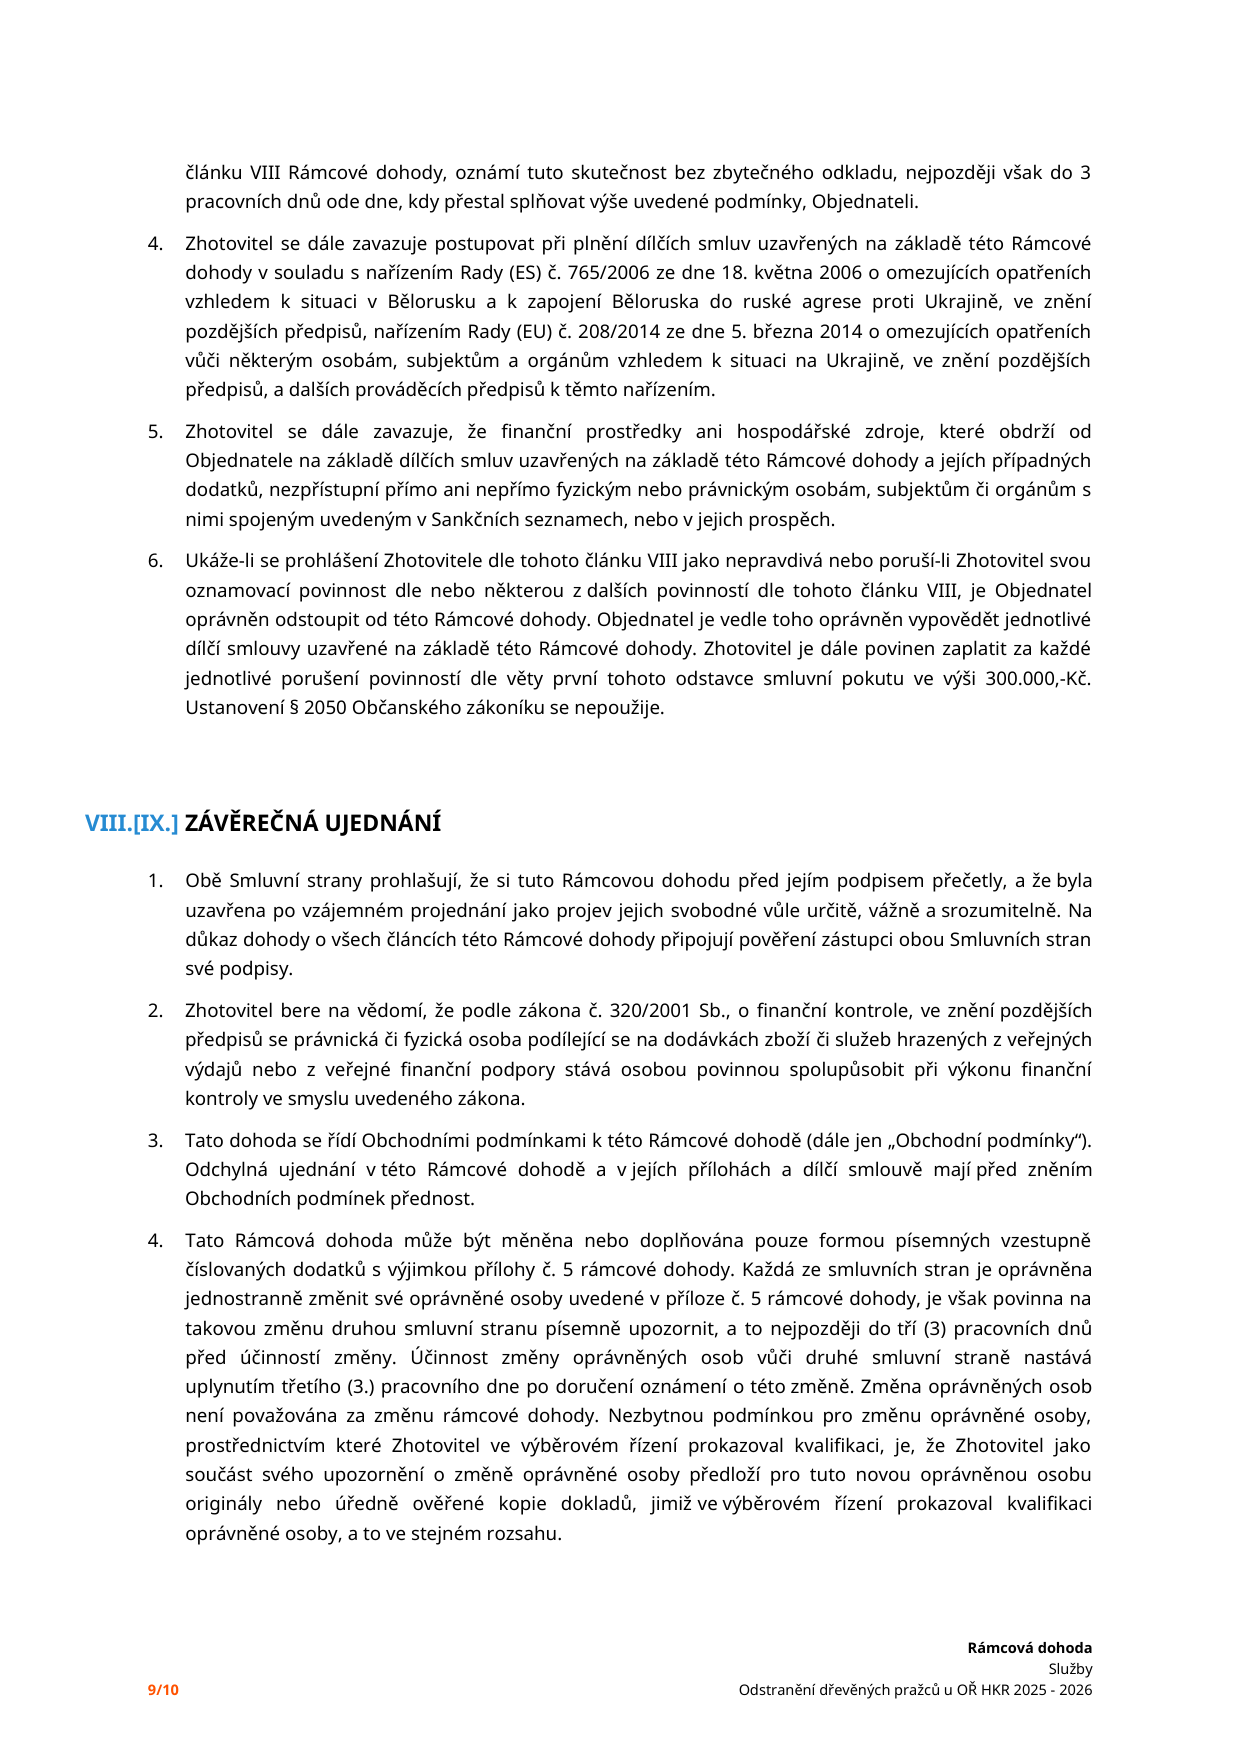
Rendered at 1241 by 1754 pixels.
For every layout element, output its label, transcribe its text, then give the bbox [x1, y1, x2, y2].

list Tato dohoda se řídí Obchodními podmínkami k této Rámcové dohodě (dále jen „Obchodní podmínky“). Odchylná ujednání v této Rámcové dohodě a v jejích přílohách a dílčí smlouvě mají před zněním Obchodních podmínek přednost. [148, 1127, 1093, 1211]
list Zhotovitel se dále zavazuje, že finanční prostředky ani hospodářské zdroje, které obdrží od Objednatele na základě dílčích smluv uzavřených na základě této Rámcové dohody a jejích případných dodatků, nezpřístupní přímo ani nepřímo fyzickým nebo právnickým osobám, subjektům či orgánům s nimi spojeným uvedeným v Sankčních seznamech, nebo v jejich prospěch. [148, 418, 1093, 532]
list Tato Rámcová dohoda může být měněna nebo doplňována pouze formou písemných vzestupně číslovaných dodatků s výjimkou přílohy č. 5 rámcové dohody. Každá ze smluvních stran je oprávněna jednostranně změnit své oprávněné osoby uvedené v příloze č. 5 rámcové dohody, je však povinna na takovou změnu druhou smluvní stranu písemně upozornit, a to nejpozději do tří (3) pracovních dnů před účinností změny. Účinnost změny oprávněných osob vůči druhé smluvní straně nastává uplynutím třetího (3.) pracovního dne po doručení oznámení o této změně. Změna oprávněných osob není považována za změnu rámcové dohody. Nezbytnou podmínkou pro změnu oprávněné osoby, prostřednictvím které Zhotovitel ve výběrovém řízení prokazoval kvalifikaci, je, že Zhotovitel jako součást svého upozornění o změně oprávněné osoby předloží pro tuto novou oprávněnou osobu originály nebo úředně ověřené kopie dokladů, jimiž ve výběrovém řízení prokazoval kvalifikaci oprávněné osoby, a to ve stejném rozsahu. [148, 1227, 1093, 1545]
list Ukáže-li se prohlášení Zhotovitele dle tohoto článku VIII jako nepravdivá nebo poruší-li Zhotovitel svou oznamovací povinnost dle nebo některou z dalších povinností dle tohoto článku VIII, je Objednatel oprávněn odstoupit od této Rámcové dohody. Objednatel je vedle toho oprávněn vypovědět jednotlivé dílčí smlouvy uzavřené na základě této Rámcové dohody. Zhotovitel je dále povinen zaplatit za každé jednotlivé porušení povinností dle věty první tohoto odstavce smluvní pokutu ve výši 300.000,-Kč. Ustanovení § 2050 Občanského zákoníku se nepoužije. [148, 548, 1093, 720]
list Obě Smluvní strany prohlašují, že si tuto Rámcovou dohodu před jejím podpisem přečetly, a že byla uzavřena po vzájemném projednání jako projev jejich svobodné vůle určitě, vážně a srozumitelně. Na důkaz dohody o všech článcích této Rámcové dohody připojují pověření zástupci obou Smluvních stran své podpisy. [148, 868, 1093, 981]
list ZÁVĚREČNÁ UJEDNÁNÍ [185, 807, 1093, 838]
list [148, 159, 1093, 214]
list Zhotovitel se dále zavazuje postupovat při plnění dílčích smluv uzavřených na základě této Rámcové dohody v souladu s nařízením Rady (ES) č. 765/2006 ze dne 18. května 2006 o omezujících opatřeních vzhledem k situaci v Bělorusku a k zapojení Běloruska do ruské agrese proti Ukrajině, ve znění pozdějších předpisů, nařízením Rady (EU) č. 208/2014 ze dne 5. března 2014 o omezujících opatřeních vůči některým osobám, subjektům a orgánům vzhledem k situaci na Ukrajině, ve znění pozdějších předpisů, a dalších prováděcích předpisů k těmto nařízením. [148, 230, 1093, 402]
list Zhotovitel bere na vědomí, že podle zákona č. 320/2001 Sb., o finanční kontrole, ve znění pozdějších předpisů se právnická či fyzická osoba podílející se na dodávkách zboží či služeb hrazených z veřejných výdajů nebo z veřejné finanční podpory stává osobou povinnou spolupůsobit při výkonu finanční kontroly ve smyslu uvedeného zákona. [148, 997, 1093, 1111]
